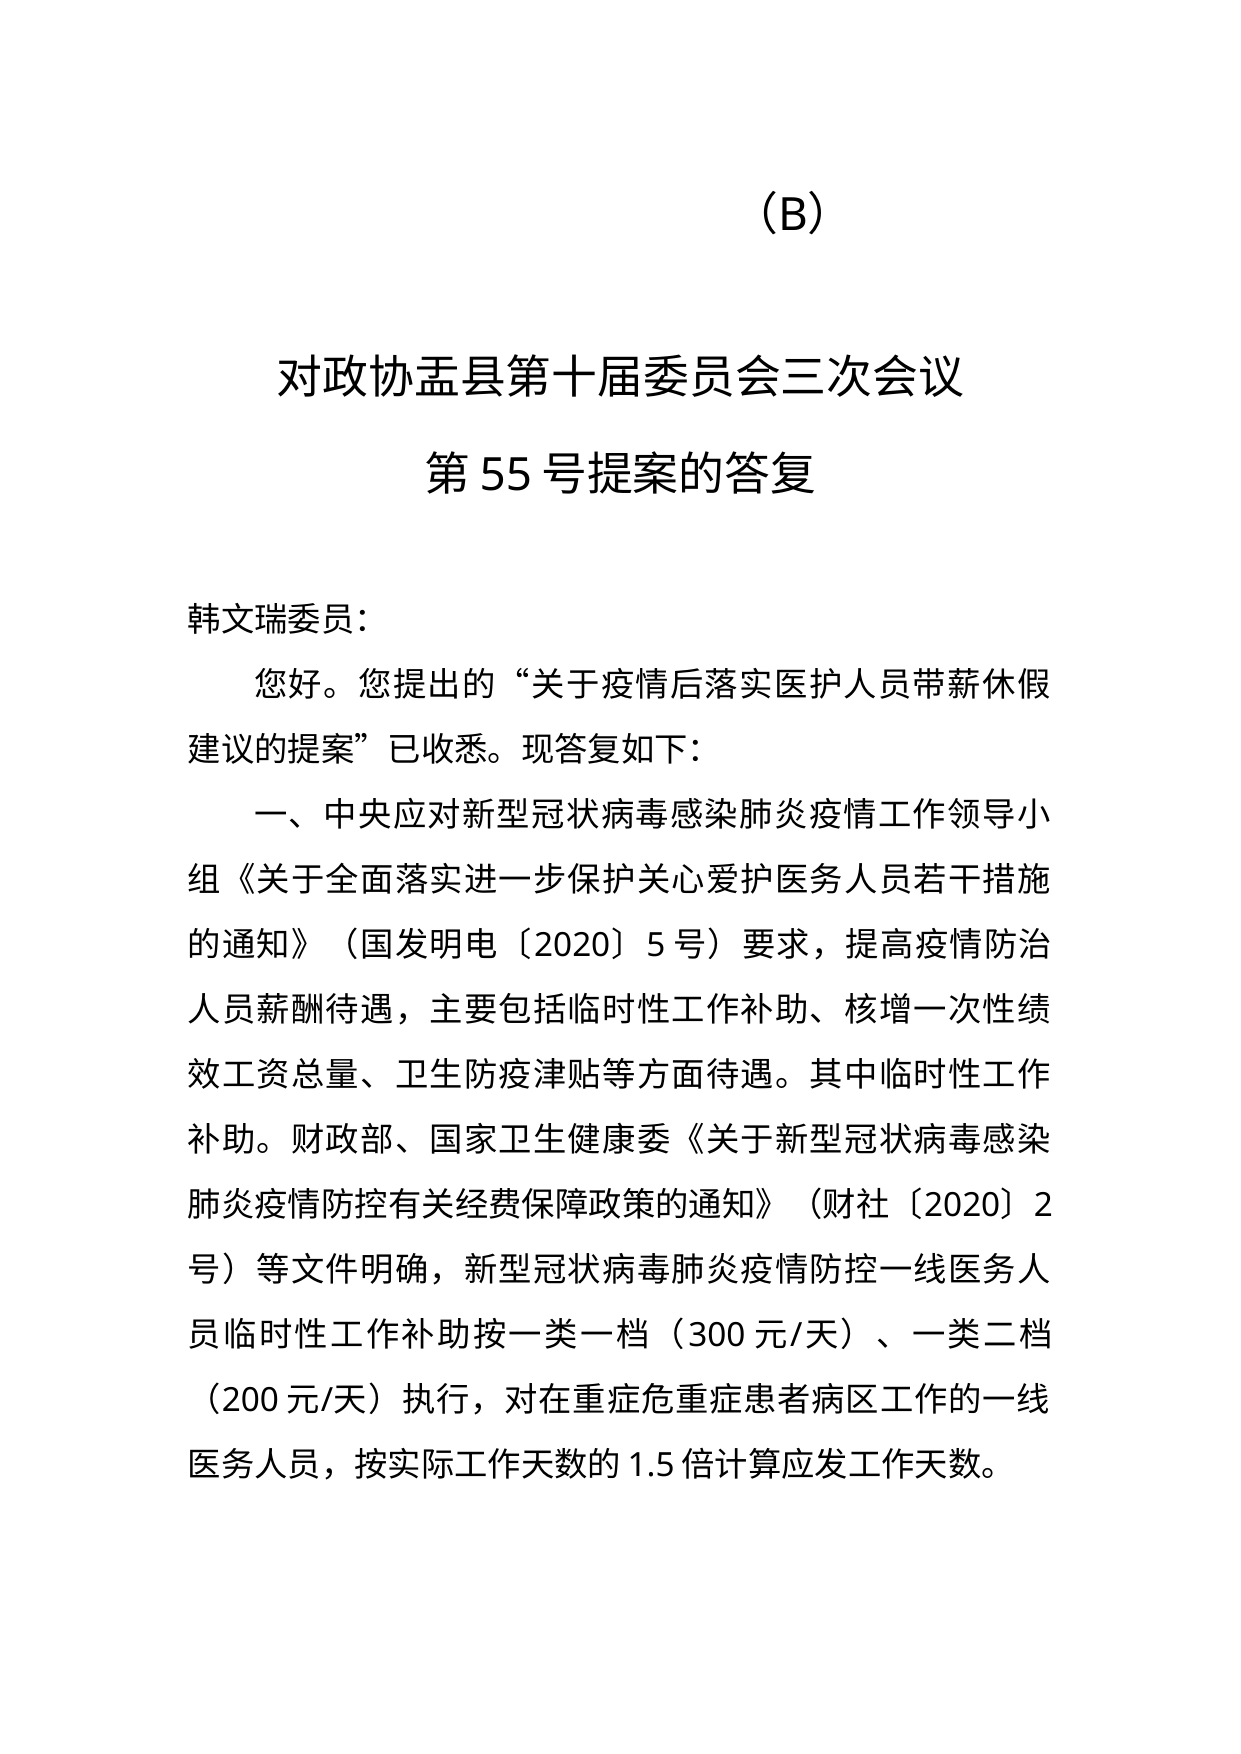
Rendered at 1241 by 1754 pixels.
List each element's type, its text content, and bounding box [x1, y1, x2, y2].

text 对政协盂县第十届委员会三次会议 [187, 324, 1053, 422]
text 一、中央应对新型冠状病毒感染肺炎疫情工作领导小组《关于全面落实进一步保护关心爱护医务人员若干措施的通知》（国发明电〔2020〕5号）要求，提高疫情防治人员薪酬待遇，主要包括临时性工作补助、核增一次性绩效工资总量、卫生防疫津贴等方面待遇。其中临时性工作补助。财政部、国家卫生健康委《关于新型冠状病毒感染肺炎疫情防控有关经费保障政策的通知》（财社〔2020〕2号）等文件明确，新型冠状病毒肺炎疫情防控一线医务人员临时性工作补助按一类一档（300元/天）、一类二档（200元/天）执行，对在重症危重症患者病区工作的一线医务人员，按实际工作天数的1.5倍计算应发工作天数。 [187, 779, 1053, 1494]
text 第55号提案的答复 [187, 422, 1053, 519]
text （B） [187, 162, 1053, 259]
text 您好。您提出的“关于疫情后落实医护人员带薪休假建议的提案”已收悉。现答复如下： [187, 649, 1053, 779]
text 韩文瑞委员： [187, 584, 1053, 649]
